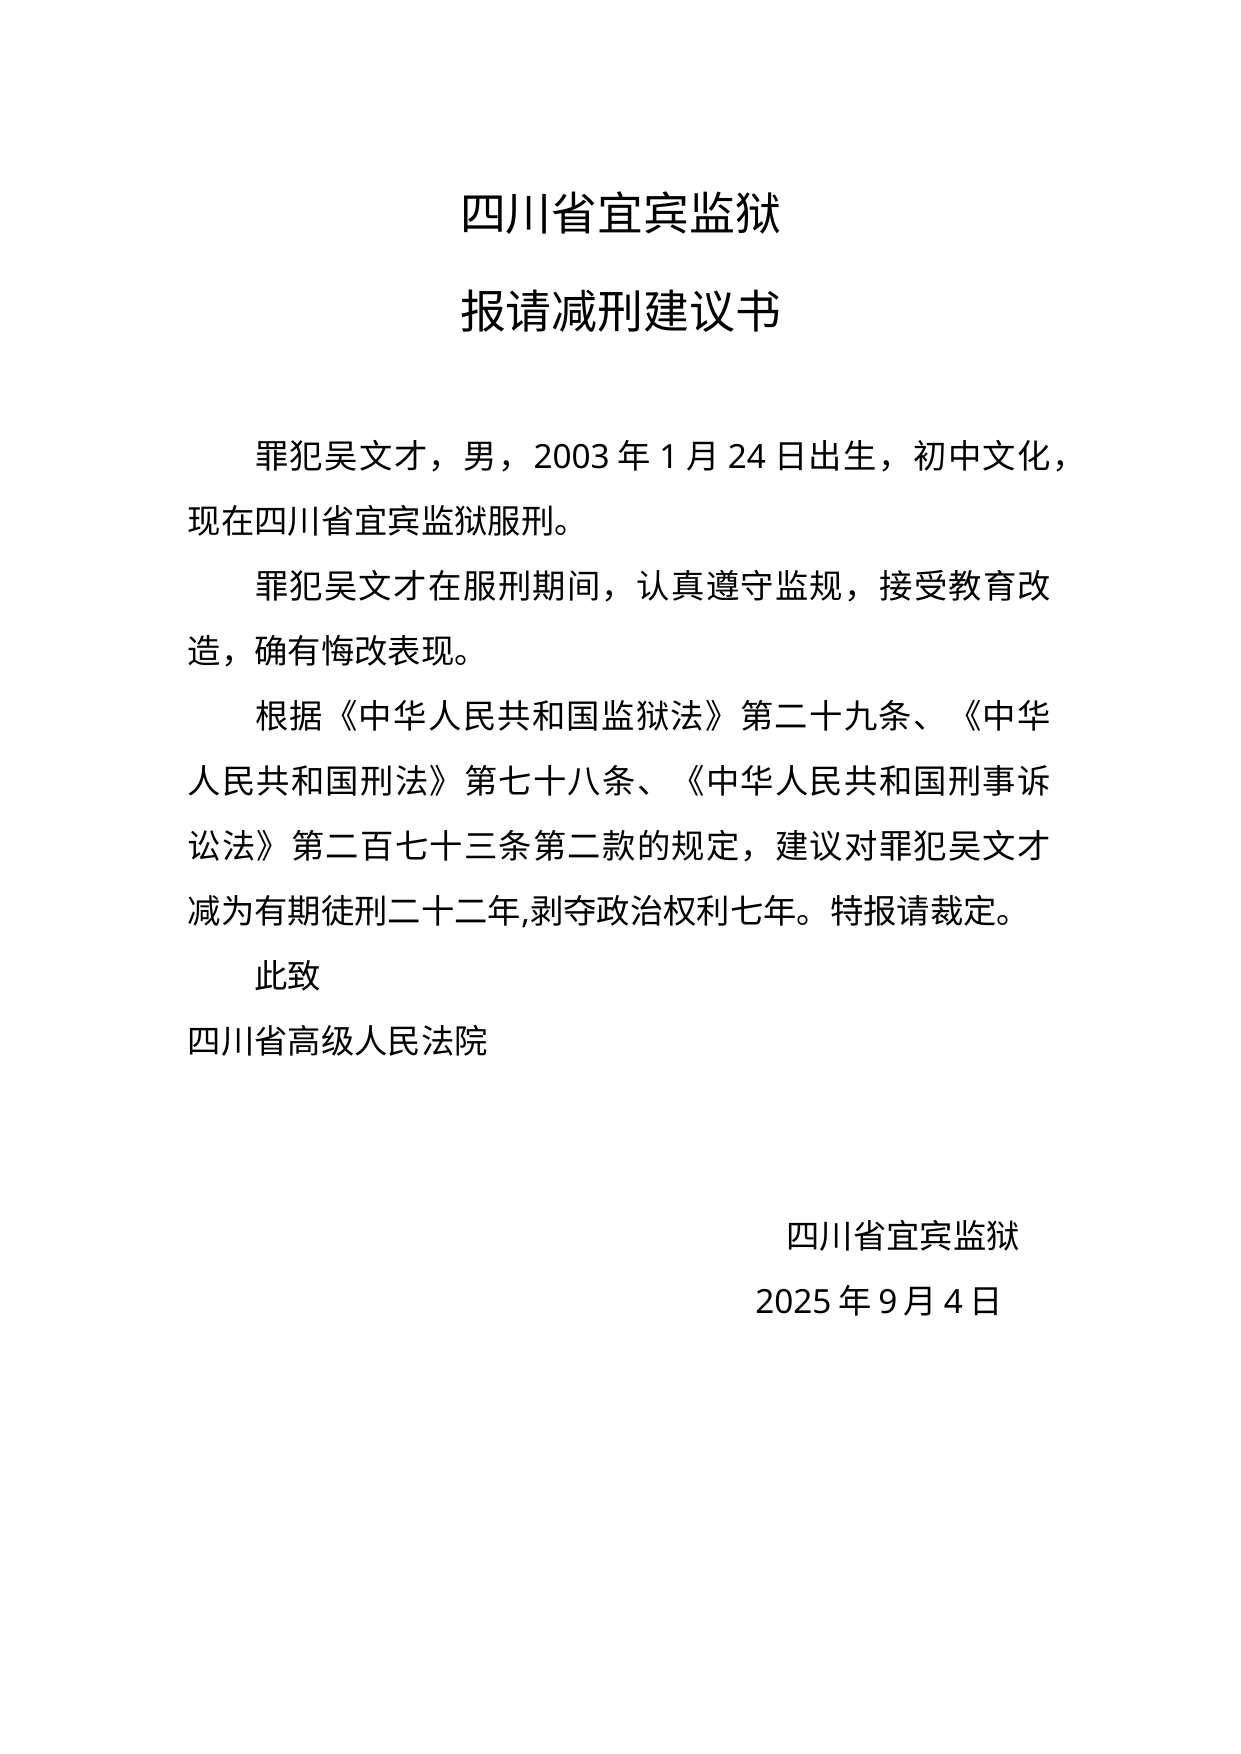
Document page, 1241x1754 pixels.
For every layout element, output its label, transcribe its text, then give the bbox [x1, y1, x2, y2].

text 根据《中华人民共和国监狱法》第二十九条、《中华人民共和国刑法》第七十八条、《中华人民共和国刑事诉讼法》第二百七十三条第二款的规定，建议对罪犯吴文才减为有期徒刑二十二年,剥夺政治权利七年。特报请裁定。 [187, 682, 1053, 942]
text 罪犯吴文才，男，2003年1月24日出生，初中文化，现在四川省宜宾监狱服刑。 [187, 422, 1053, 552]
text 此致 [187, 942, 1053, 1007]
text 2025年9月4日 [647, 1267, 1003, 1332]
text 四川省宜宾监狱 [406, 1202, 1019, 1267]
text 四川省宜宾监狱 [187, 162, 1053, 259]
text 罪犯吴文才在服刑期间，认真遵守监规，接受教育改造，确有悔改表现。 [187, 552, 1053, 682]
text 报请减刑建议书 [187, 259, 1053, 357]
text 四川省高级人民法院 [187, 1007, 1053, 1072]
